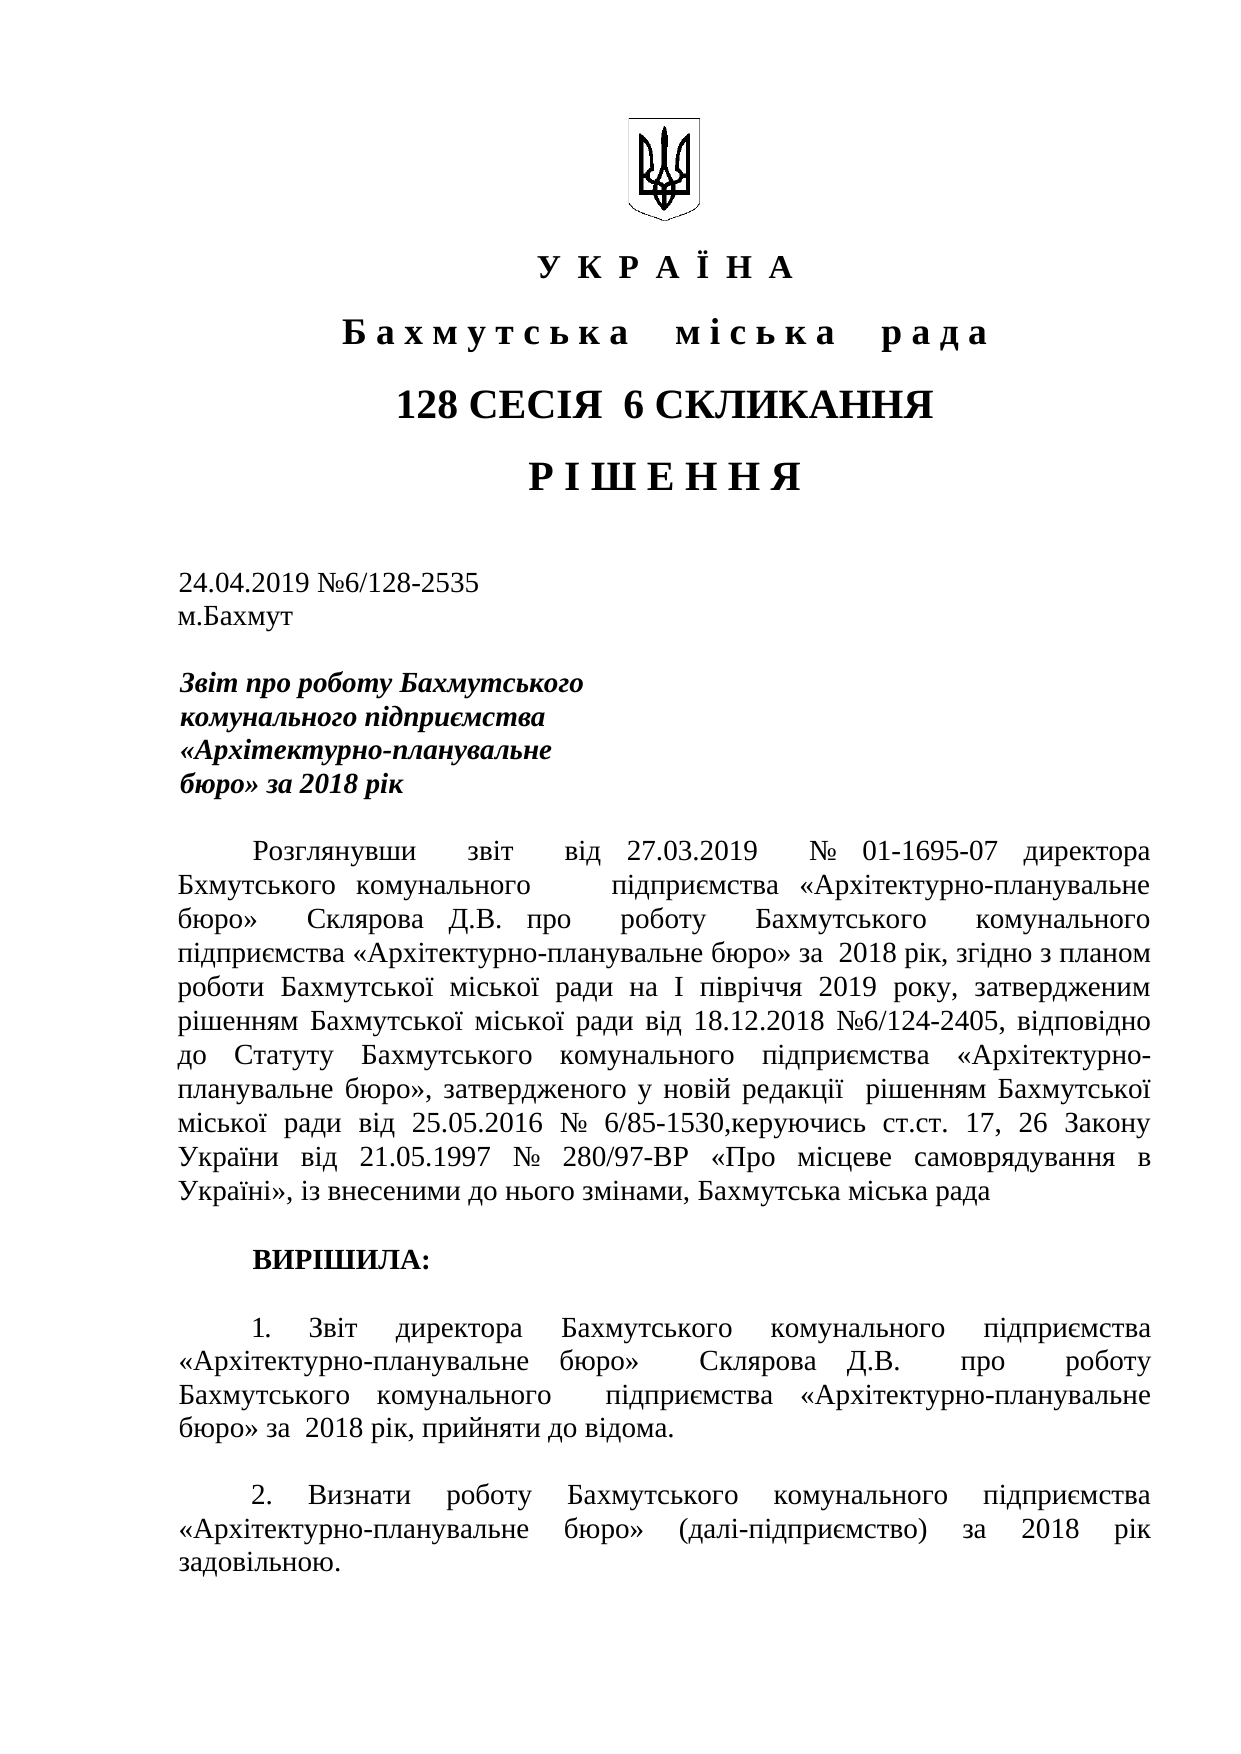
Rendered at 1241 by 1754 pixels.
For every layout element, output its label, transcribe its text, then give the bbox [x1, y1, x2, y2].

text 24.04.2019 №6/128-2535 [178, 570, 517, 598]
text Б а х м у т с ь к а м і с ь к а р а д а [177, 309, 1152, 353]
picture [628, 118, 700, 221]
text У К Р А Ї Н А [177, 247, 1152, 286]
text ВИРІШИЛА: [177, 1242, 1151, 1276]
text Звіт про роботу Бахмутського [180, 666, 1152, 699]
text «Архітектурно-планувальне [180, 733, 1152, 766]
text Розглянувши звіт від 27.03.2019 № 01-1695-07 директора Бхмутського комунального підприємства «Архітектурно-планувальне бюро» Склярова Д.В. про роботу Бахмутського комунального підприємства «Архітектурно-планувальне бюро» за 2018 рік, згідно з планом роботи Бахмутської міської ради на I півріччя 2019 року, затвердженим рішенням Бахмутської міської ради від 18.12.2018 №6/124-2405, відповідно до Статуту Бахмутського комунального підприємства «Архітектурно-планувальне бюро», затвердженого у новій редакції рішенням Бахмутської міської ради від 25.05.2016 № 6/85-1530,керуючись ст.ст. 17, 26 Закону України від 21.05.1997 № 280/97-ВР «Про місцеве самоврядування в Україні», із внесеними до нього змінами, Бахмутська міська рада [177, 834, 1152, 1207]
text м.Бахмут [177, 598, 1152, 632]
text бюро» за 2018 рік [180, 766, 1152, 800]
text комунального підприємства [180, 699, 1152, 733]
subtitle 128 СЕСІЯ 6 СКЛИКАННЯ [177, 379, 1152, 427]
text 2. Визнати роботу Бахмутського комунального підприємства «Архітектурно-планувальне бюро» (далі-підприємство) за 2018 рік задовільною. [178, 1477, 1152, 1578]
subtitle Р І Ш Е Н Н Я [177, 451, 1152, 499]
text 1. Звіт директора Бахмутського комунального підприємства «Архітектурно-планувальне бюро» Склярова Д.В. про роботу Бахмутського комунального підприємства «Архітектурно-планувальне бюро» за 2018 рік, прийняти до відома. [178, 1310, 1152, 1444]
